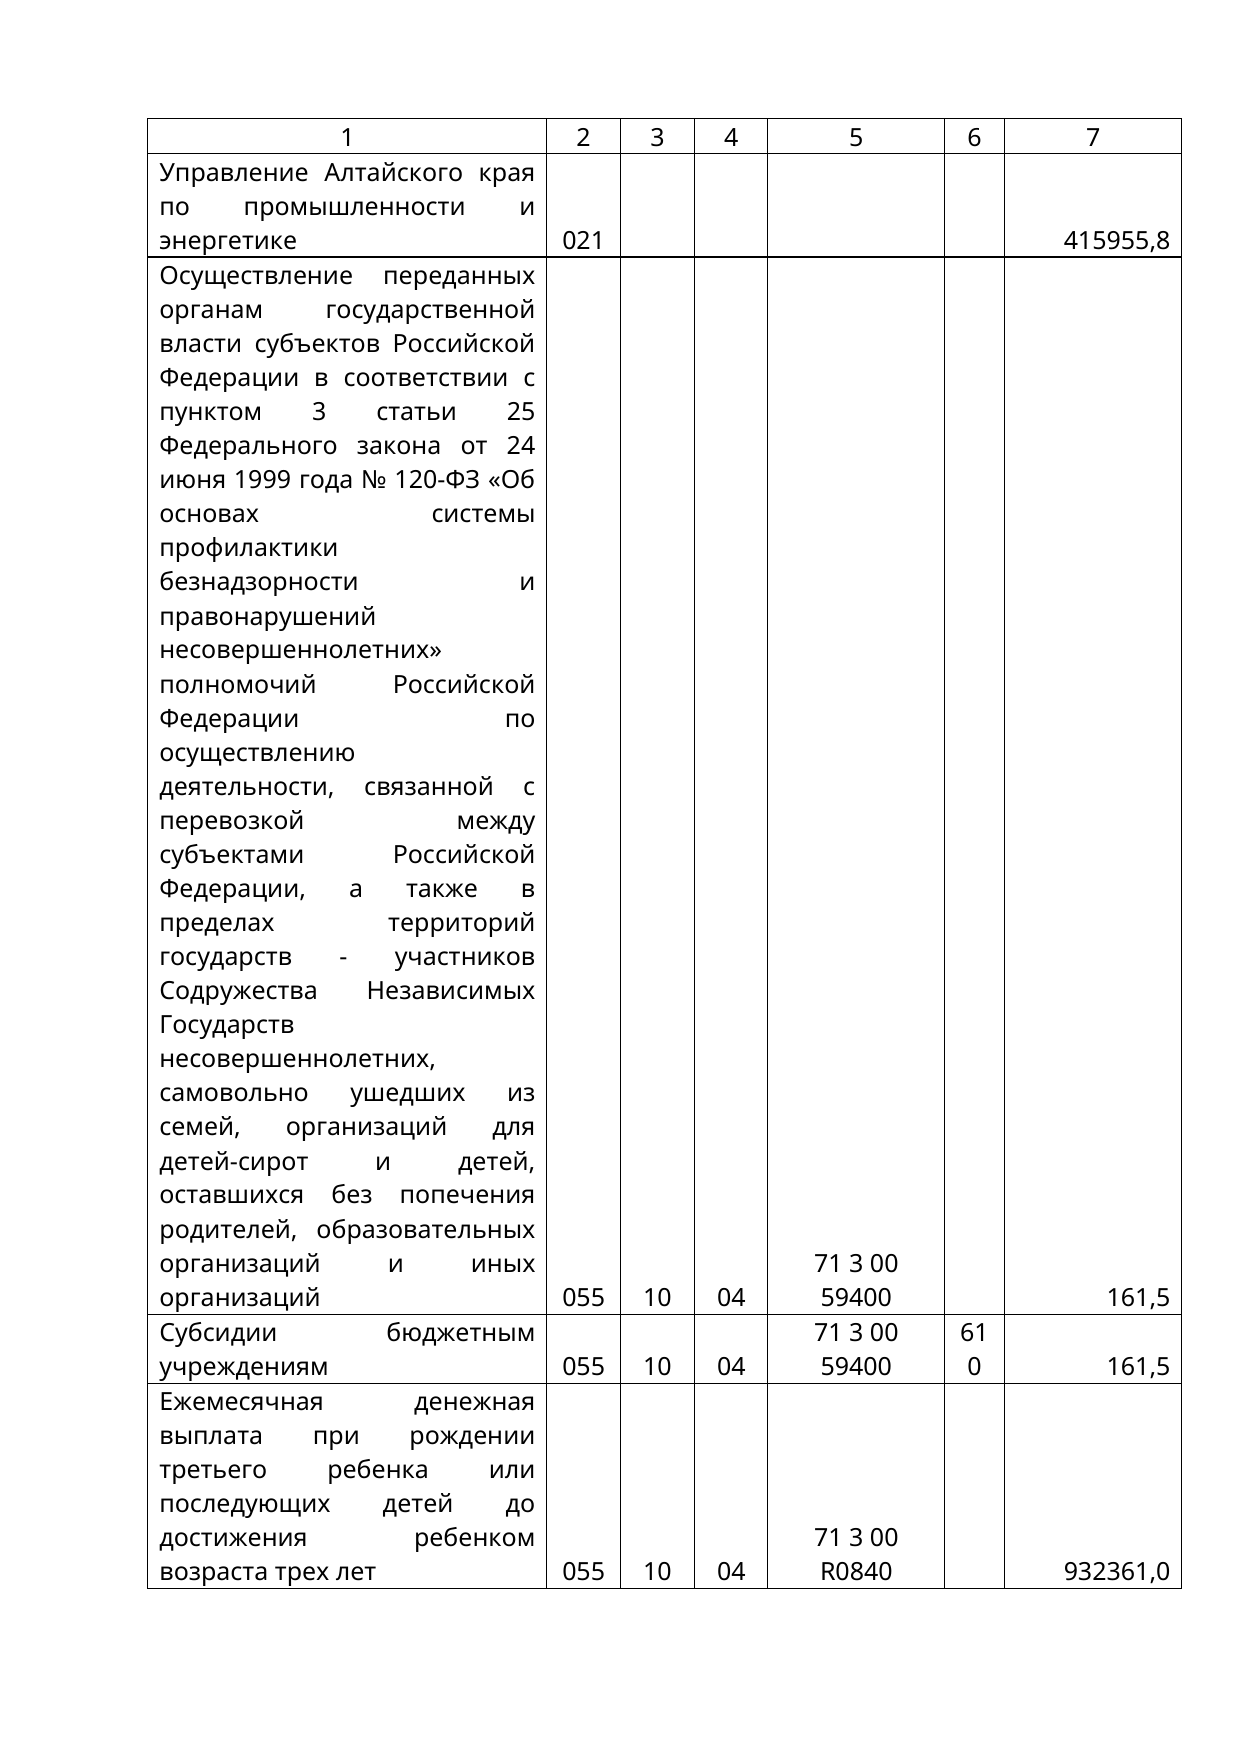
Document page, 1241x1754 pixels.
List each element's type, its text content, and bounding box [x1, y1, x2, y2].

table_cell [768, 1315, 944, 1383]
table_header 7 [1005, 119, 1181, 153]
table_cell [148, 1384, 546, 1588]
table_cell 021 [547, 154, 620, 256]
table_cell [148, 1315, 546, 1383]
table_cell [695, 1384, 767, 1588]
table_cell 415955,8 [1005, 154, 1181, 256]
table_cell [945, 154, 1004, 256]
table_header 3 [621, 119, 694, 153]
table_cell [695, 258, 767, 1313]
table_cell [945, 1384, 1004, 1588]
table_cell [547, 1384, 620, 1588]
table_cell [695, 154, 767, 256]
table_header 6 [945, 119, 1004, 153]
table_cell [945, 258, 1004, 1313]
table_cell [768, 154, 944, 256]
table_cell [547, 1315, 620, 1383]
table_header 4 [695, 119, 767, 153]
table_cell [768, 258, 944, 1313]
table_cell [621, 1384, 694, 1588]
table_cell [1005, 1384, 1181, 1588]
table_cell Управление Алтайского края по промышленности и энергетике [148, 154, 546, 256]
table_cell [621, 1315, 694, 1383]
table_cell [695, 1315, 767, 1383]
table_cell [621, 154, 694, 256]
table_header 1 [148, 119, 546, 153]
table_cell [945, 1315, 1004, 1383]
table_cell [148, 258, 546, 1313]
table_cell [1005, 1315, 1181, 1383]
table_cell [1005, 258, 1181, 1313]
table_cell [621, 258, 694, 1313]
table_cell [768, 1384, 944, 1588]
table_header 2 [547, 119, 620, 153]
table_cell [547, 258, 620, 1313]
table_header 5 [768, 119, 944, 153]
